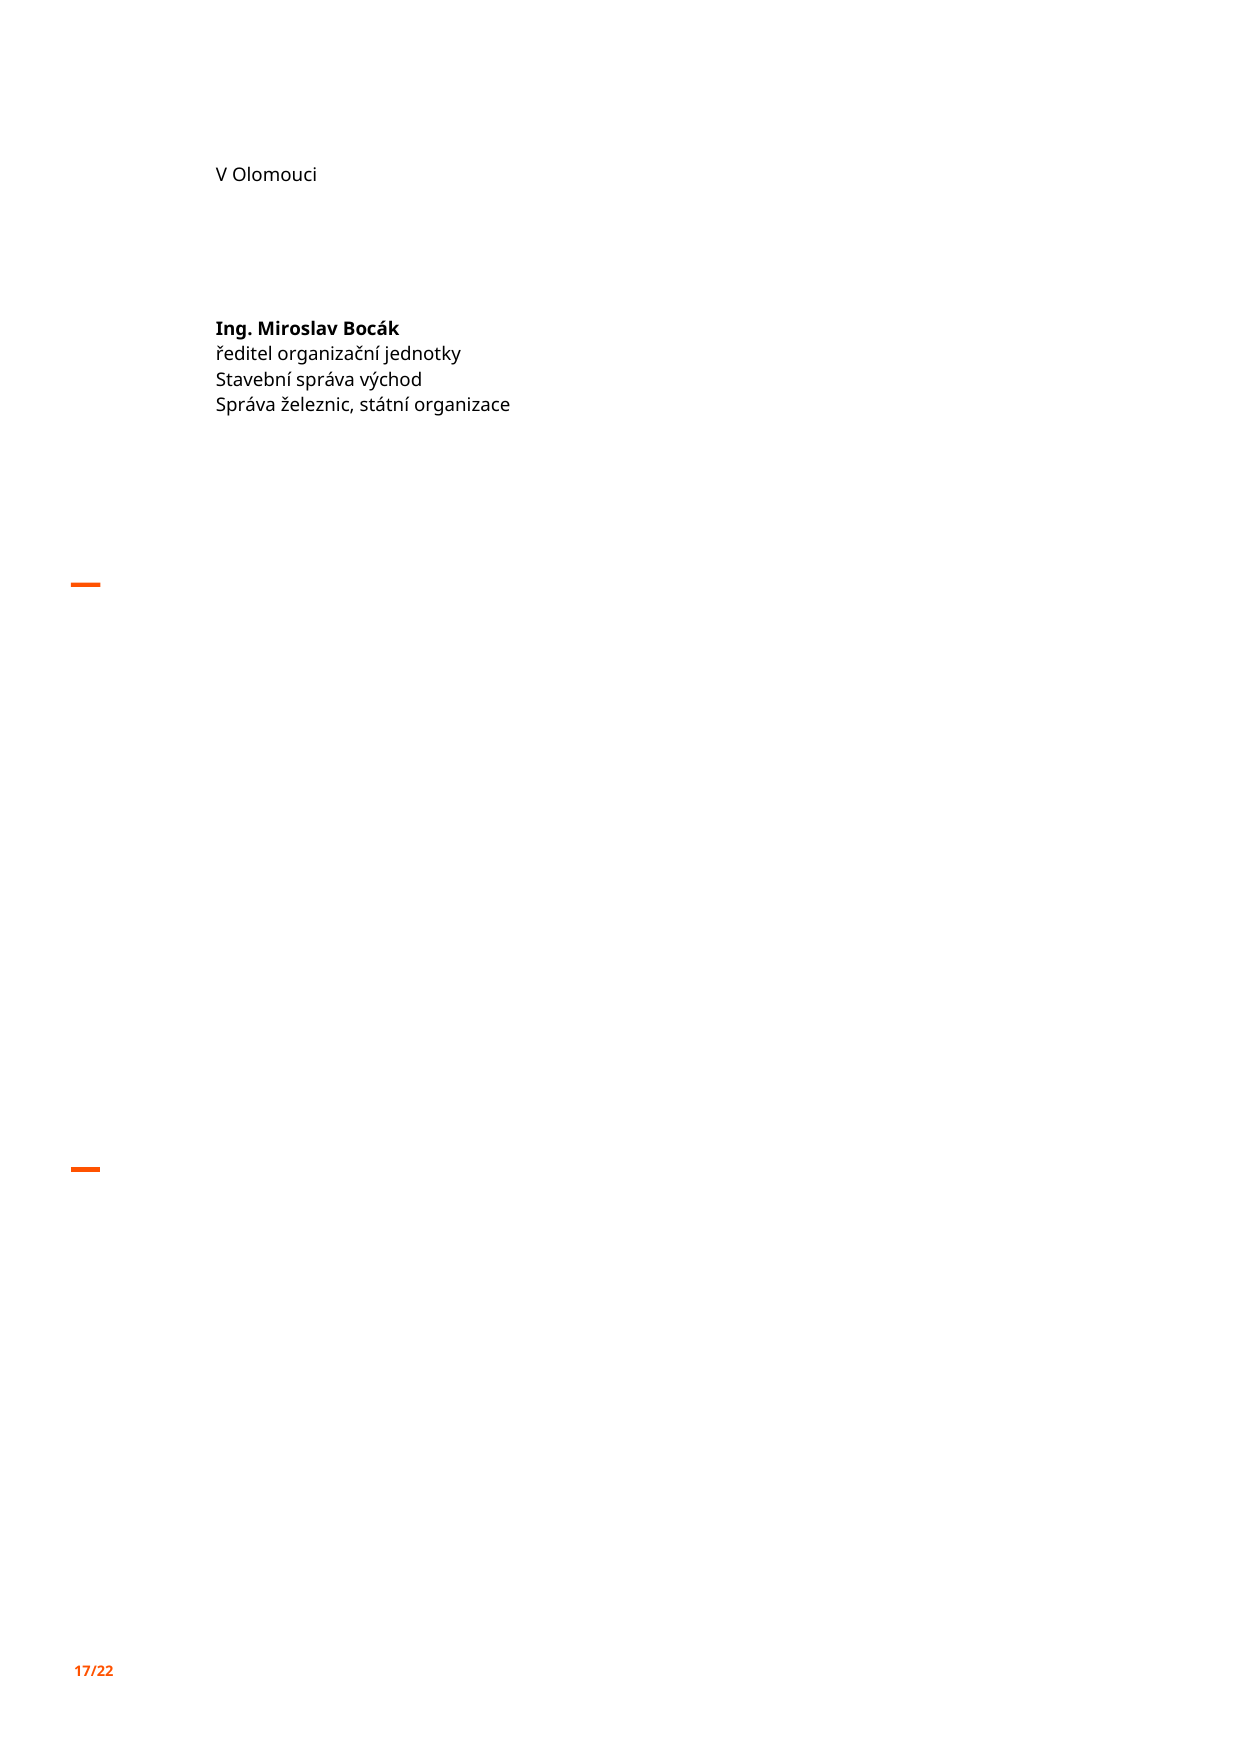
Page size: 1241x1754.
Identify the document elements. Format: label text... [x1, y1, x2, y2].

text Stavební správa východ [216, 366, 1122, 391]
text Správa železnic, státní organizace [216, 391, 1122, 417]
text ředitel organizační jednotky [216, 340, 1122, 366]
text Ing. Miroslav Bocák [216, 315, 1122, 340]
text V Olomouci [216, 154, 1122, 187]
